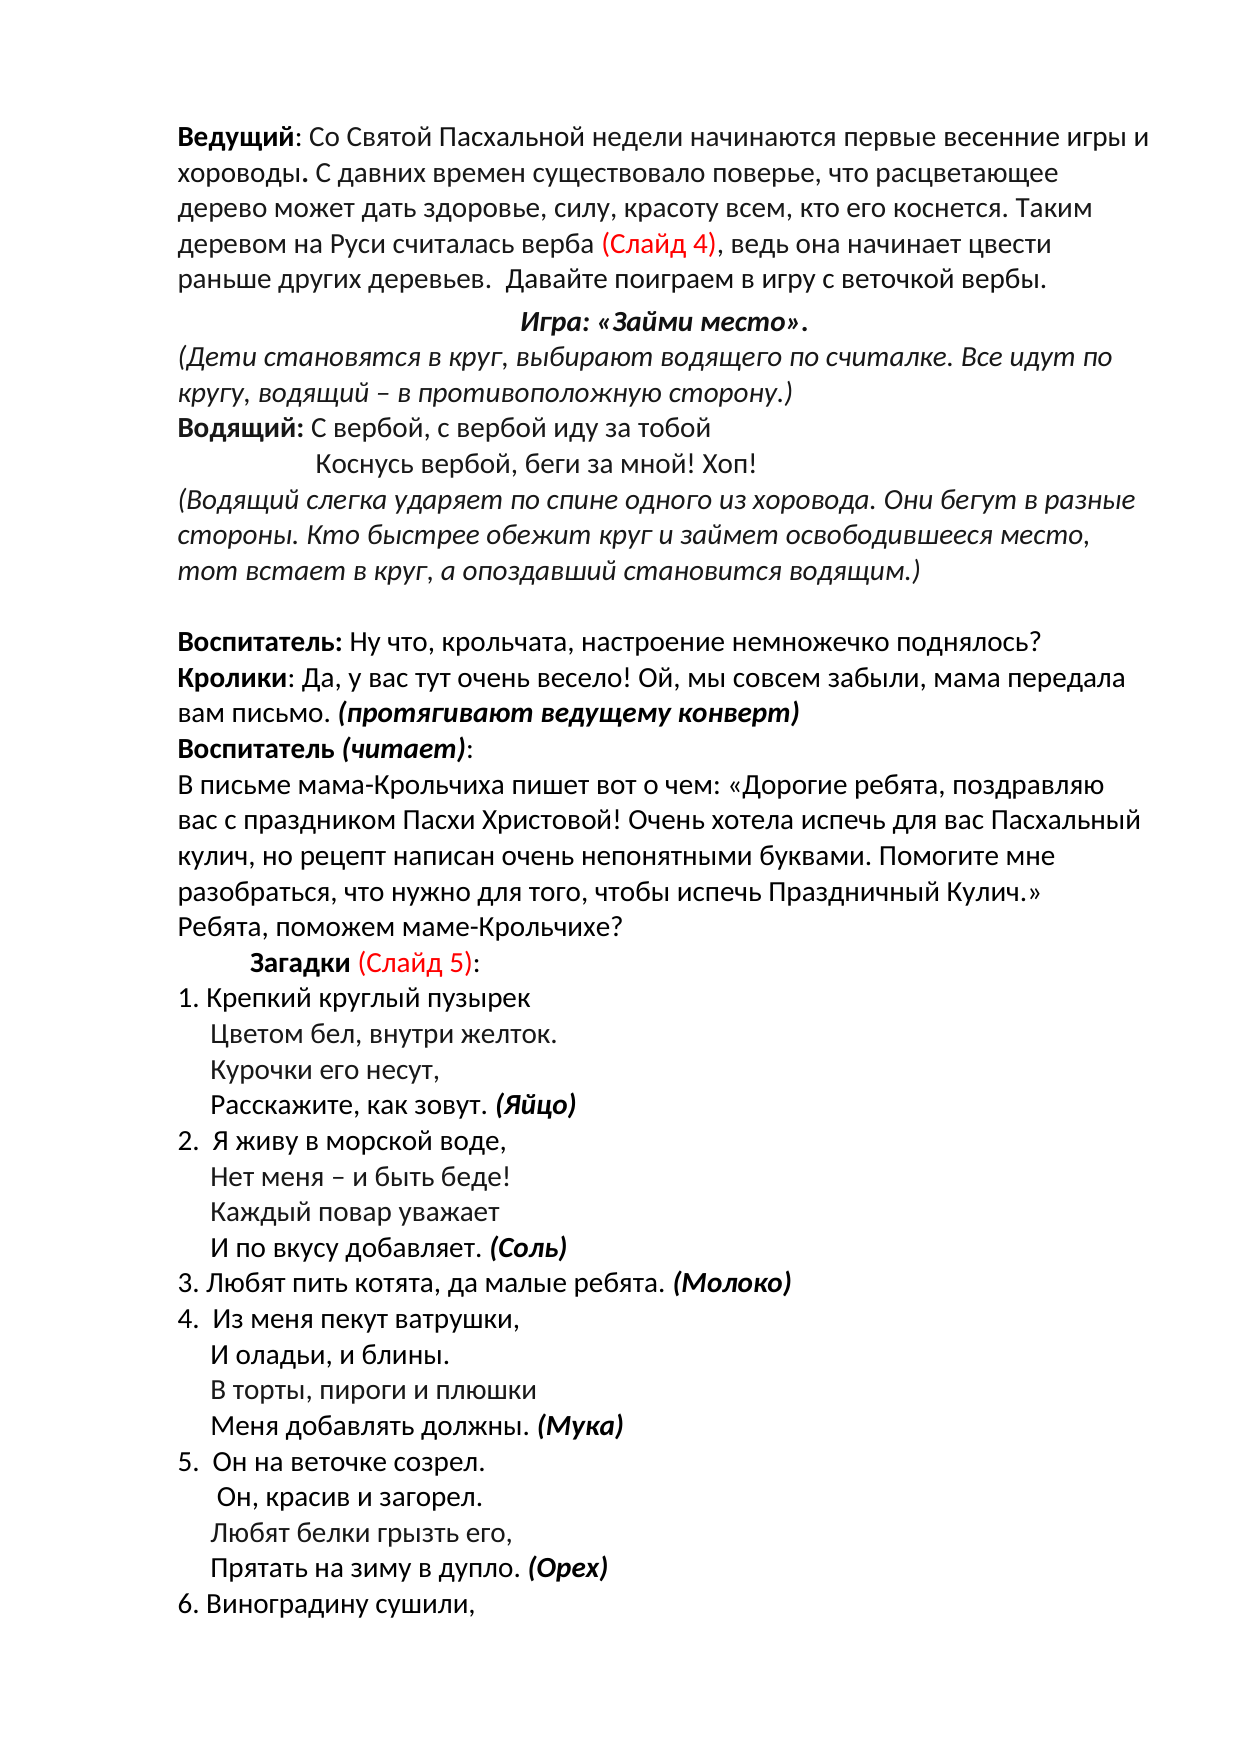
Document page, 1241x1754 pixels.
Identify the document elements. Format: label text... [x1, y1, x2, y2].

text Он, красив и загорел. [177, 1478, 1152, 1514]
text Ребята, поможем маме-Крольчихе? [177, 908, 1152, 944]
text Воспитатель: Ну что, крольчата, настроение немножечко поднялось? [177, 623, 1152, 659]
text Водящий: С вербой, с вербой иду за тобой [177, 409, 1152, 445]
text 2. Я живу в морской воде, [177, 1122, 1152, 1158]
text Прятать на зиму в дупло. (Орех) [177, 1549, 1152, 1585]
text Загадки (Слайд 5): [177, 944, 1152, 979]
text (Водящий слегка ударяет по спине одного из хоровода. Они бегут в разные стороны. Кто быстрее обежит круг и займет освободившееся место, тот встает в круг, а опоздавший становится водящим.) [177, 481, 1152, 588]
text И по вкусу добавляет. (Соль) [177, 1229, 1152, 1264]
text Расскажите, как зовут. (Яйцо) [177, 1086, 1152, 1122]
text Меня добавлять должны. (Мука) [177, 1407, 1152, 1443]
text Коснусь вербой, беги за мной! Хоп! [177, 445, 1152, 481]
text Курочки его несут, [177, 1051, 1152, 1086]
text В письме мама-Крольчиха пишет вот о чем: «Дорогие ребята, поздравляю вас с праздником Пасхи Христовой! Очень хотела испечь для вас Пасхальный кулич, но рецепт написан очень непонятными буквами. Помогите мне разобраться, что нужно для того, чтобы испечь Праздничный Кулич.» [177, 766, 1152, 908]
text Нет меня – и быть беде! [177, 1158, 1152, 1193]
text И оладьи, и блины. [177, 1336, 1152, 1371]
text Каждый повар уважает [177, 1193, 1152, 1229]
text 3. Любят пить котята, да малые ребята. (Молоко) [177, 1264, 1152, 1300]
text Игра: «Займи место». [177, 296, 1152, 338]
text 6. Виноградину сушили, [177, 1585, 1152, 1621]
text Любят белки грызть его, [177, 1514, 1152, 1549]
text 5. Он на веточке созрел. [177, 1443, 1152, 1478]
text Ведущий: Со Святой Пасхальной недели начинаются первые весенние игры и хороводы. С давних времен существовало поверье, что расцветающее дерево может дать здоровье, силу, красоту всем, кто его коснется. Таким деревом на Руси считалась верба (Слайд 4), ведь она начинает цвести раньше других деревьев. Давайте поиграем в игру с веточкой вербы. [177, 118, 1152, 296]
text (Дети становятся в круг, выбирают водящего по считалке. Все идут по кругу, водящий – в противоположную сторону.) [177, 338, 1152, 409]
text 4. Из меня пекут ватрушки, [177, 1300, 1152, 1336]
text Воспитатель (читает): [177, 730, 1152, 766]
text Цветом бел, внутри желток. [177, 1015, 1152, 1051]
text 1. Крепкий круглый пузырек [177, 979, 1152, 1015]
text В торты, пироги и плюшки [177, 1371, 1152, 1407]
text Кролики: Да, у вас тут очень весело! Ой, мы совсем забыли, мама передала вам письмо. (протягивают ведущему конверт) [177, 659, 1152, 730]
